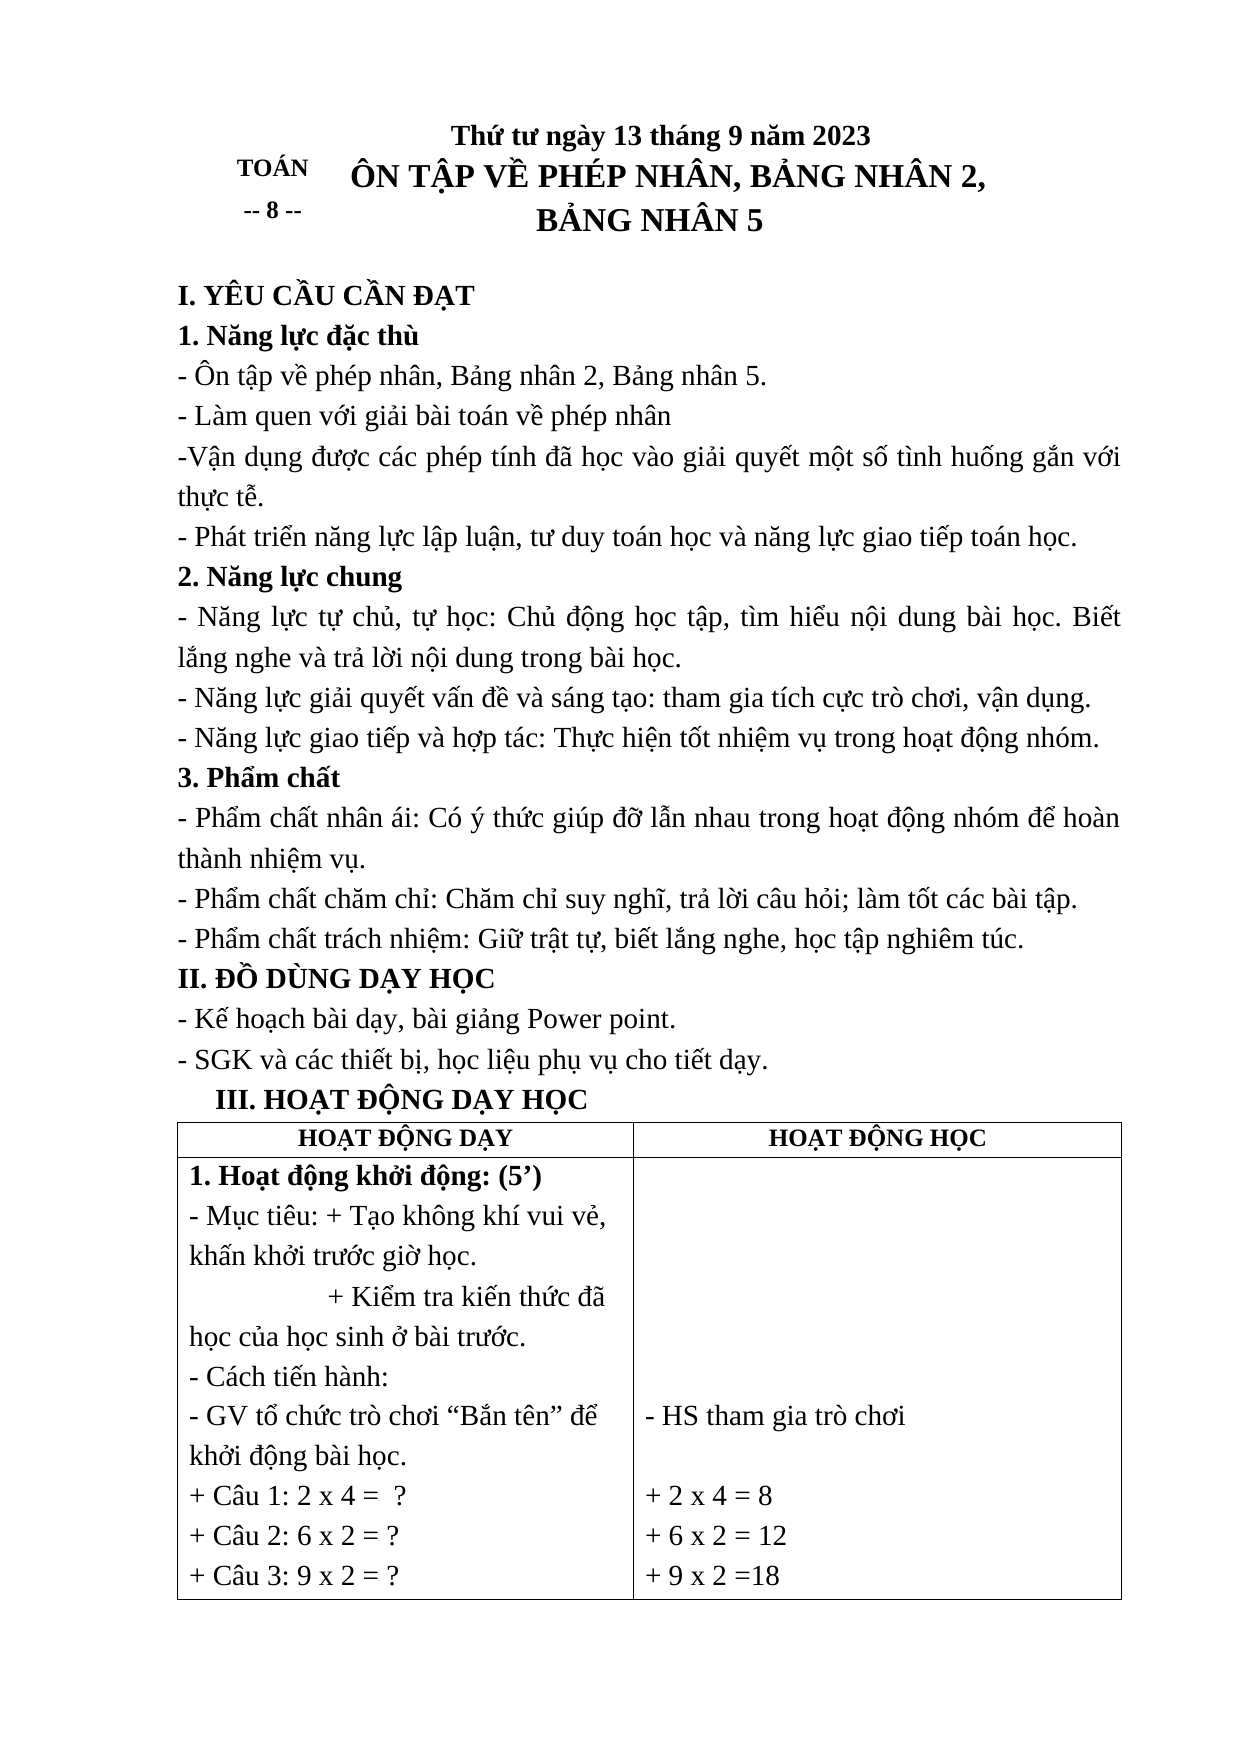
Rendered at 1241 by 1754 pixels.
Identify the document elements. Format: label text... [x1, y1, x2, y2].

table_header HOẠT ĐỘNG HỌC [634, 1123, 1121, 1157]
text - Năng lực giải quyết vấn đề và sáng tạo: tham gia tích cực trò chơi, vận dụng. [177, 680, 1122, 713]
text - Phẩm chất nhân ái: Có ý thức giúp đỡ lẫn nhau trong hoạt động nhóm để hoàn thành nhiệm vụ. [177, 801, 1122, 874]
text - Phát triển năng lực lập luận, tư duy toán học và năng lực giao tiếp toán học. [177, 519, 1122, 553]
text 1. Năng lực đặc thù [177, 318, 1122, 352]
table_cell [634, 1158, 1121, 1599]
text - Năng lực tự chủ, tự học: Chủ động học tập, tìm hiểu nội dung bài học. Biết lắng nghe và trả lời nội dung trong bài học. [177, 599, 1122, 673]
text - Làm quen với giải bài toán về phép nhân [177, 398, 1122, 432]
text -Vận dụng được các phép tính đã học vào giải quyết một số tình huống gắn với thực tễ. [177, 439, 1122, 512]
text - SGK và các thiết bị, học liệu phụ vụ cho tiết dạy. [177, 1042, 1122, 1075]
text - Phẩm chất chăm chỉ: Chăm chỉ suy nghĩ, trả lời câu hỏi; làm tốt các bài tập. [177, 881, 1122, 914]
text Thứ tư ngày 13 tháng 9 năm 2023 [177, 118, 1122, 152]
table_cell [178, 1158, 633, 1599]
text BẢNG NHÂN 5 [177, 201, 1122, 239]
text III. HOẠT ĐỘNG DẠY HỌC [177, 1082, 1122, 1116]
text - Phẩm chất trách nhiệm: Giữ trật tự, biết lắng nghe, học tập nghiêm túc. [177, 921, 1122, 955]
text II. ĐỒ DÙNG DẠY HỌC [177, 961, 1122, 995]
text 2. Năng lực chung [177, 559, 1122, 593]
text - Kế hoạch bài dạy, bài giảng Power point. [177, 1002, 1122, 1035]
text - Ôn tập về phép nhân, Bảng nhân 2, Bảng nhân 5. [177, 358, 1122, 392]
text I. YÊU CẦU CẦN ĐẠT [177, 278, 1122, 311]
text 3. Phẩm chất [177, 760, 1122, 794]
text ÔN TẬP VỀ PHÉP NHÂN, BẢNG NHÂN 2, [177, 157, 1122, 195]
text - Năng lực giao tiếp và hợp tác: Thực hiện tốt nhiệm vụ trong hoạt động nhóm. [177, 720, 1122, 754]
table_header HOẠT ĐỘNG DẠY [178, 1123, 633, 1157]
